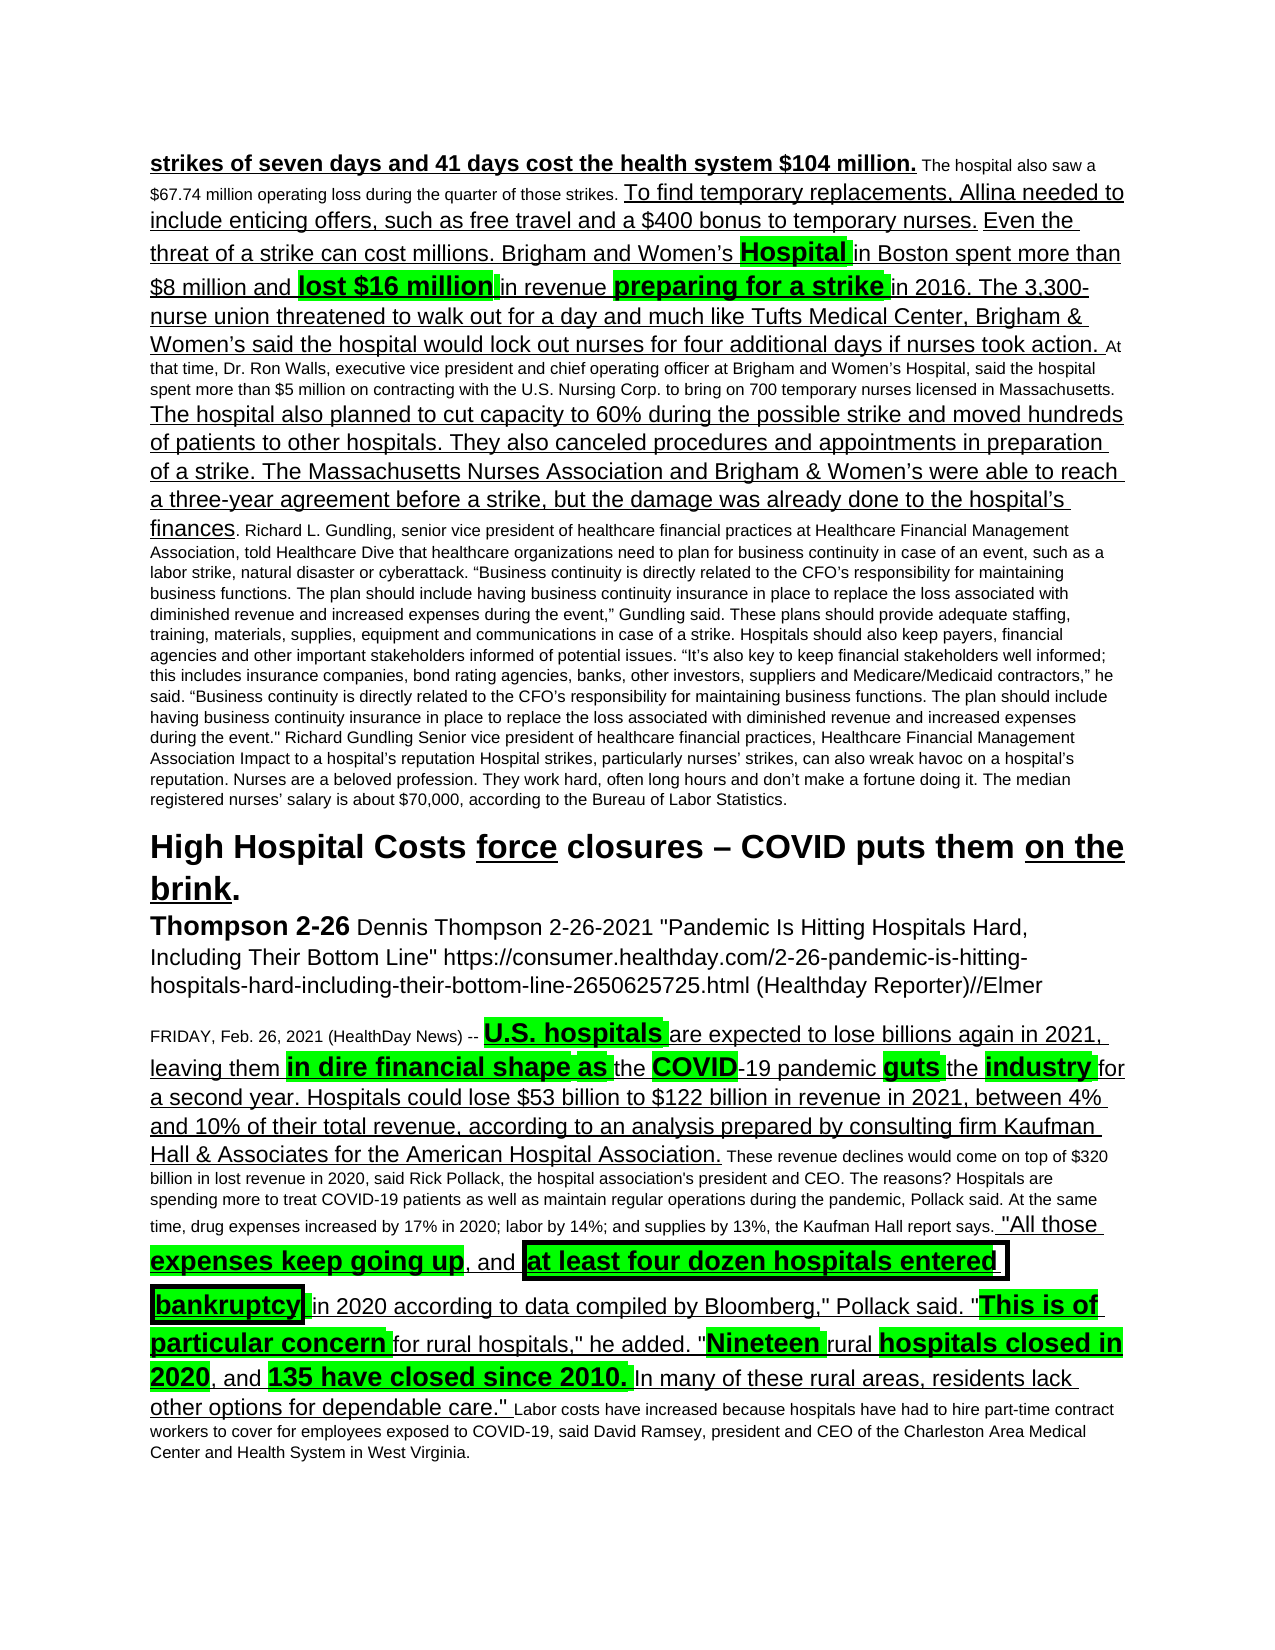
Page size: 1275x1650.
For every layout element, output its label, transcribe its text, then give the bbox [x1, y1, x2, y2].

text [150, 150, 1125, 481]
text Thompson 2-26 Dennis Thompson 2-26-2021 "Pandemic Is Hitting Hospitals Hard, Including Their Bottom Line" https://consumer.healthday.com/2-26-pandemic-is-hitting-hospitals-hard-including-their-bottom-line-2650625725.html (Healthday Reporter)//Elmer [150, 910, 1125, 998]
subtitle High Hospital Costs force closures – COVID puts them on the brink. [150, 827, 1125, 907]
text FRIDAY, Feb. 26, 2021 (HealthDay News) -- U.S. hospitals are expected to lose billions again in 2021, leaving them in dire financial shape as the COVID-19 pandemic guts the industry for a second year. Hospitals could lose $53 billion to $122 billion in revenue in 2021, between 4% and 10% of their total revenue, according to an analysis prepared by consulting firm Kaufman Hall & Associates for the American Hospital Association. These revenue declines would come on top of $320 billion in lost revenue in 2020, said Rick Pollack, the hospital association's president and CEO. The reasons? Hospitals are spending more to treat COVID-19 patients as well as maintain regular operations during the pandemic, Pollack said. At the same time, drug expenses increased by 17% in 2020; labor by 14%; and supplies by 13%, the Kaufman Hall report says. "All those expenses keep going up, and at least four dozen hospitals entered bankruptcy in 2020 according to data compiled by Bloomberg," Pollack said. "This is of particular concern for rural hospitals," he added. "Nineteen rural hospitals closed in 2020, and 135 have closed since 2010. In many of these rural areas, residents lack other options for dependable care." Labor costs have increased because hospitals have had to hire part-time contract workers to cover for employees exposed to COVID-19, said David Ramsey, president and CEO of the Charleston Area Medical Center and Health System in West Virginia. [150, 1079, 1125, 1462]
